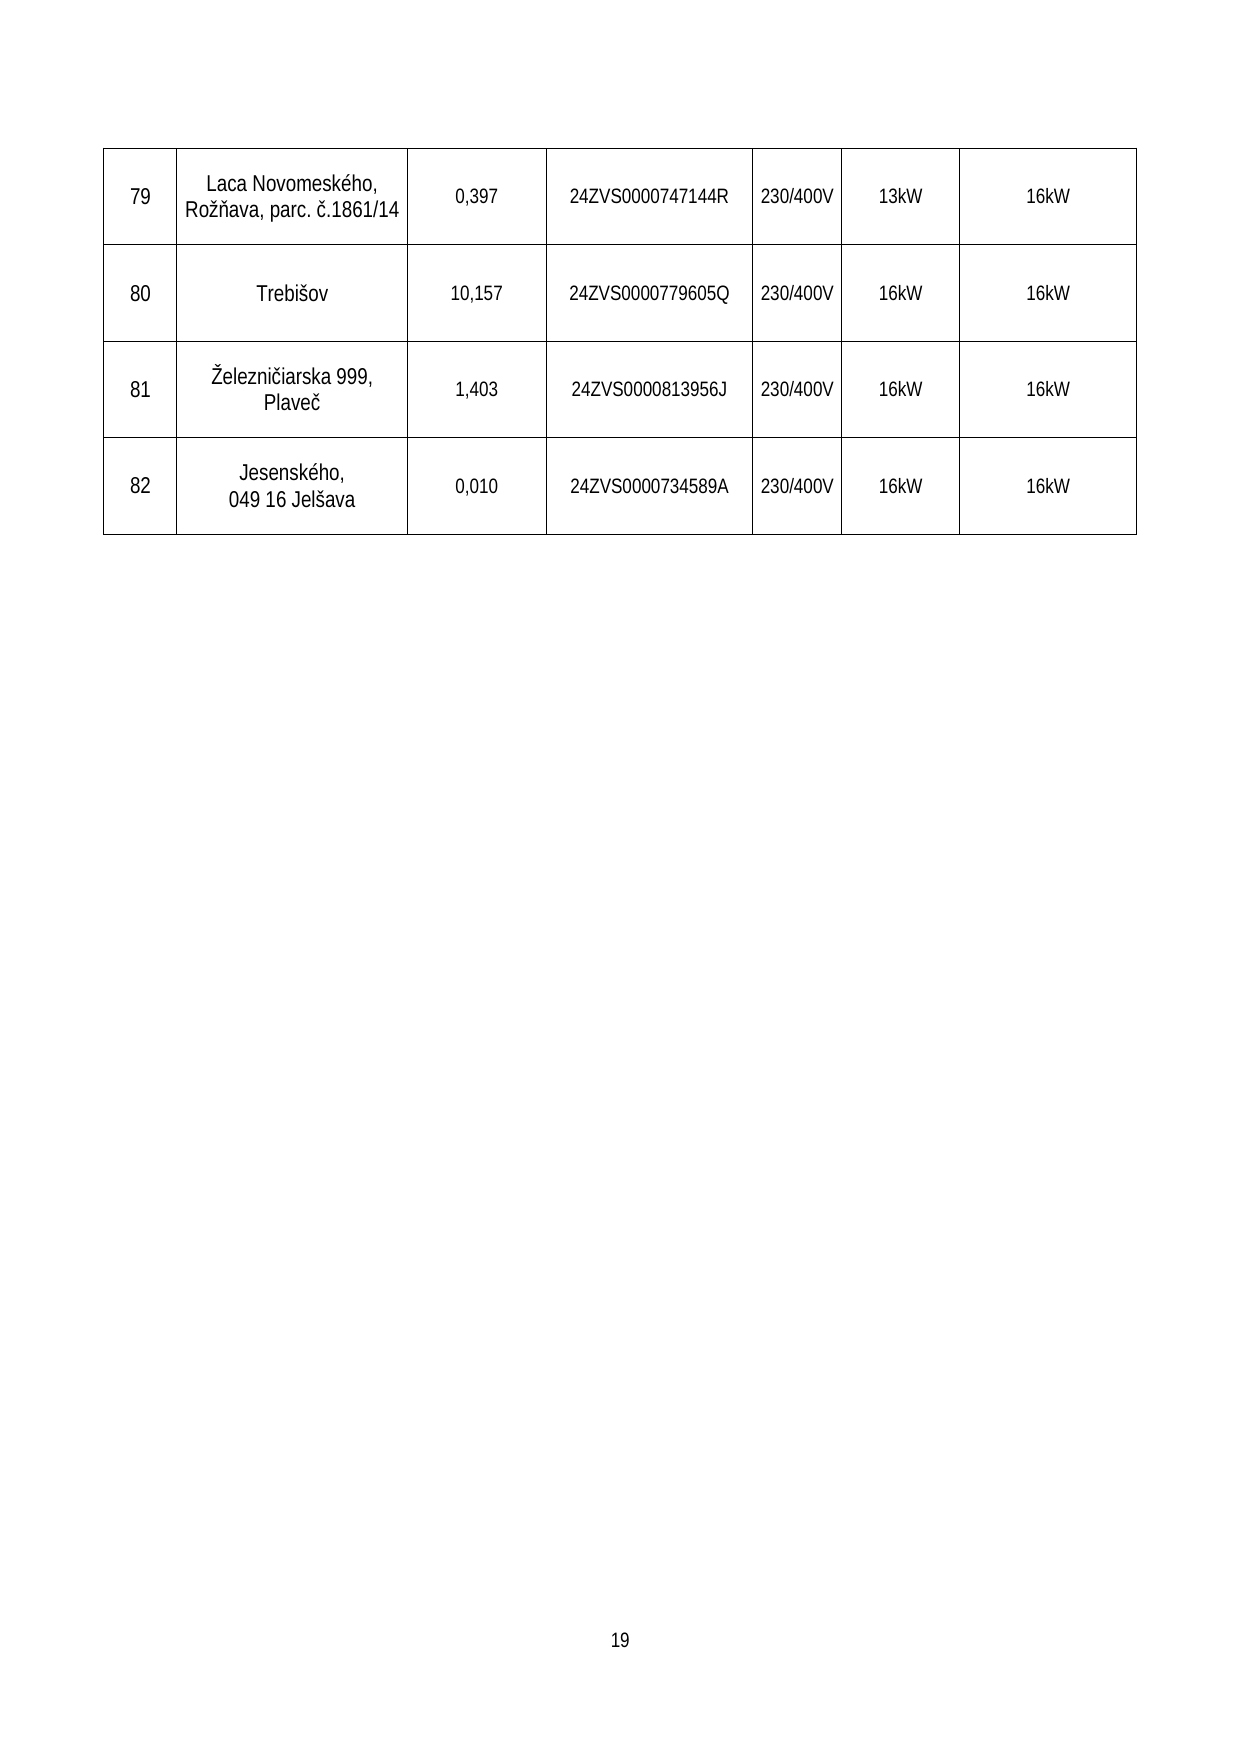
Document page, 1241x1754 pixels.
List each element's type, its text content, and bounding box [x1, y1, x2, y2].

table_cell 81 [104, 342, 176, 437]
table_cell 230/400V [753, 438, 841, 533]
table_cell Trebišov [177, 245, 407, 341]
table_cell Železničiarska 999, Plaveč [177, 342, 407, 437]
table_cell 24ZVS0000779605Q [547, 245, 752, 341]
table_cell 0,010 [408, 438, 546, 533]
table_cell 230/400V [753, 149, 841, 244]
table_cell 10,157 [408, 245, 546, 341]
table_cell 16kW [960, 149, 1136, 244]
table_cell Laca Novomeského, Rožňava, parc. č.1861/14 [177, 149, 407, 244]
table_cell 80 [104, 245, 176, 341]
table_cell 24ZVS0000747144R [547, 149, 752, 244]
table_cell 16kW [960, 342, 1136, 437]
table_cell 16kW [842, 342, 959, 437]
table_cell 0,397 [408, 149, 546, 244]
table_cell 1,403 [408, 342, 546, 437]
table_cell 82 [104, 438, 176, 533]
table_cell 16kW [960, 245, 1136, 341]
table_cell 16kW [842, 245, 959, 341]
table_cell 16kW [960, 438, 1136, 533]
table_cell 16kW [842, 438, 959, 533]
table_cell 230/400V [753, 245, 841, 341]
table_cell 24ZVS0000813956J [547, 342, 752, 437]
table_cell 24ZVS0000734589A [547, 438, 752, 533]
table_cell Jesenského, 049 16 Jelšava [177, 438, 407, 533]
table_cell 79 [104, 149, 176, 244]
table_cell 230/400V [753, 342, 841, 437]
table_cell 13kW [842, 149, 959, 244]
